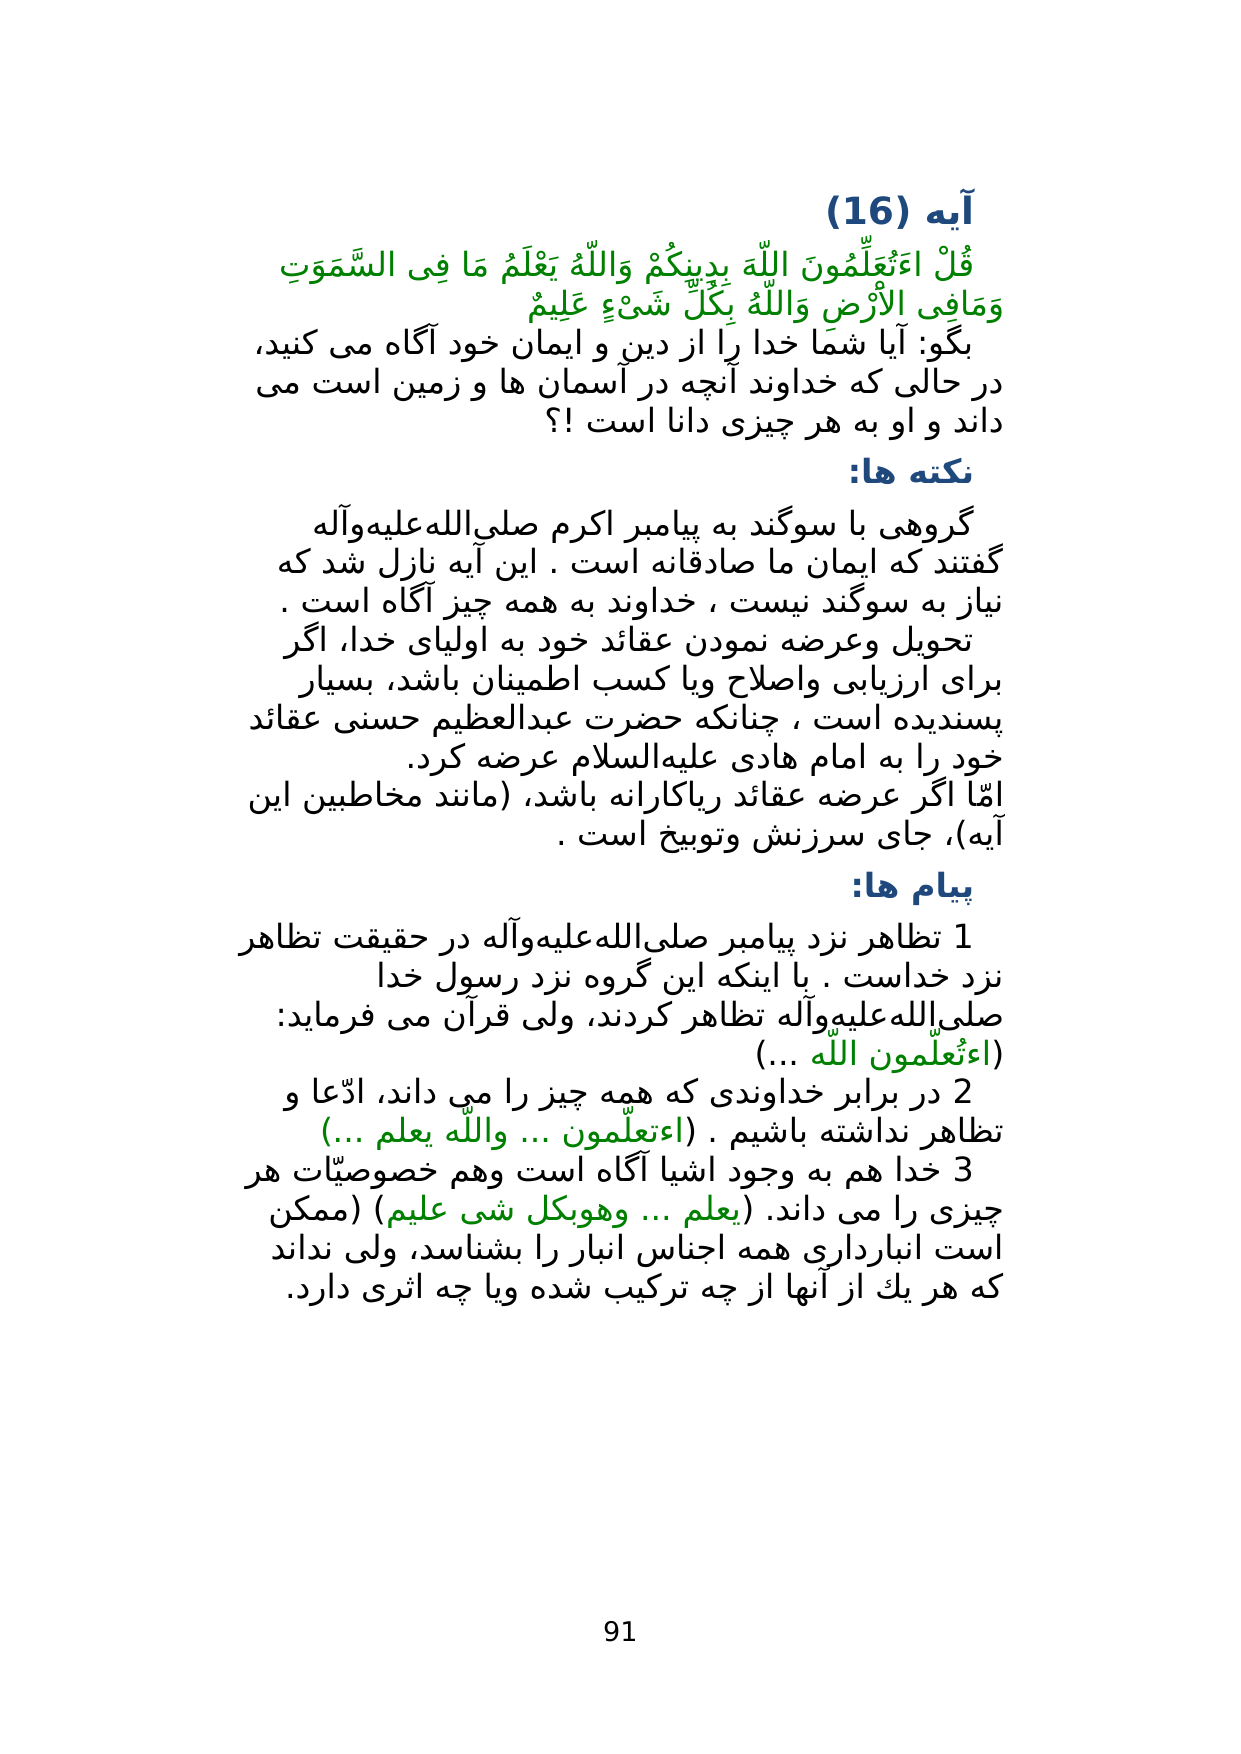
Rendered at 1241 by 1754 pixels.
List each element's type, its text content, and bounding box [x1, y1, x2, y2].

text گروهى با سوگند به پيامبر اكرم صلى‌الله‌عليه‌وآله گفتند كه ايمان ما صادقانه است . اين آيه نازل شد كه نياز به سوگند نيست ، خداوند به همه چيز آگاه است . [236, 504, 1004, 621]
text امّا اگر عرضه عقائد رياكارانه باشد، (مانند مخاطبين اين آيه)، جاى سرزنش وتوبيخ است . [236, 776, 1004, 854]
text تحويل وعرضه نمودن عقائد خود به اولياى خدا، اگر براى ارزيابى واصلاح ويا كسب اطمينان باشد، بسيار پسنديده است ، چنانكه حضرت عبدالعظيم حسنى عقائد خود را به امام هادى عليه‌السلام عرضه كرد. [236, 621, 1004, 776]
subtitle پيام ها: [236, 866, 1004, 905]
subtitle آيه (16) [236, 190, 1004, 233]
text 3 خدا هم به وجود اشيا آگاه است وهم خصوصيّات هر چيزى را مى داند. (يعلم ... وهوبكل شى عليم) (ممكن است انباردارى همه اجناس انبار را بشناسد، ولى نداند كه هر يك از آنها از چه تركيب شده ويا چه اثرى دارد. [236, 1151, 1004, 1306]
text بگو: آيا شما خدا را از دين و ايمان خود آگاه مى كنيد، در حالى كه خداوند آنچه در آسمان ها و زمين است مى داند و او به هر چيزى دانا است !؟ [236, 323, 1004, 440]
text قُلْ اءَتُعَلِّمُونَ اللّهَ بِدِينِكُمْ وَاللّهُ يَعْلَمُ مَا فِى السَّمَوَتِ وَمَافِى الاَْرْضِ وَاللّهُ بِكُلِّ شَىْءٍ عَلِيمٌ [236, 246, 1004, 323]
subtitle نكته ها: [236, 453, 1004, 491]
text 1 تظاهر نزد پيامبر صلى‌الله‌عليه‌وآله در حقيقت تظاهر نزد خداست . با اينكه اين گروه نزد رسول خدا صلى‌الله‌عليه‌وآله تظاهر كردند، ولى قرآن مى فرمايد: (اءتُعلّمون اللّه ...) [236, 917, 1004, 1073]
text 2 در برابر خداوندى كه همه چيز را مى داند، ادّعا و تظاهر نداشته باشيم . (اءتعلّمون ... واللّه يعلم ...) [236, 1073, 1004, 1151]
